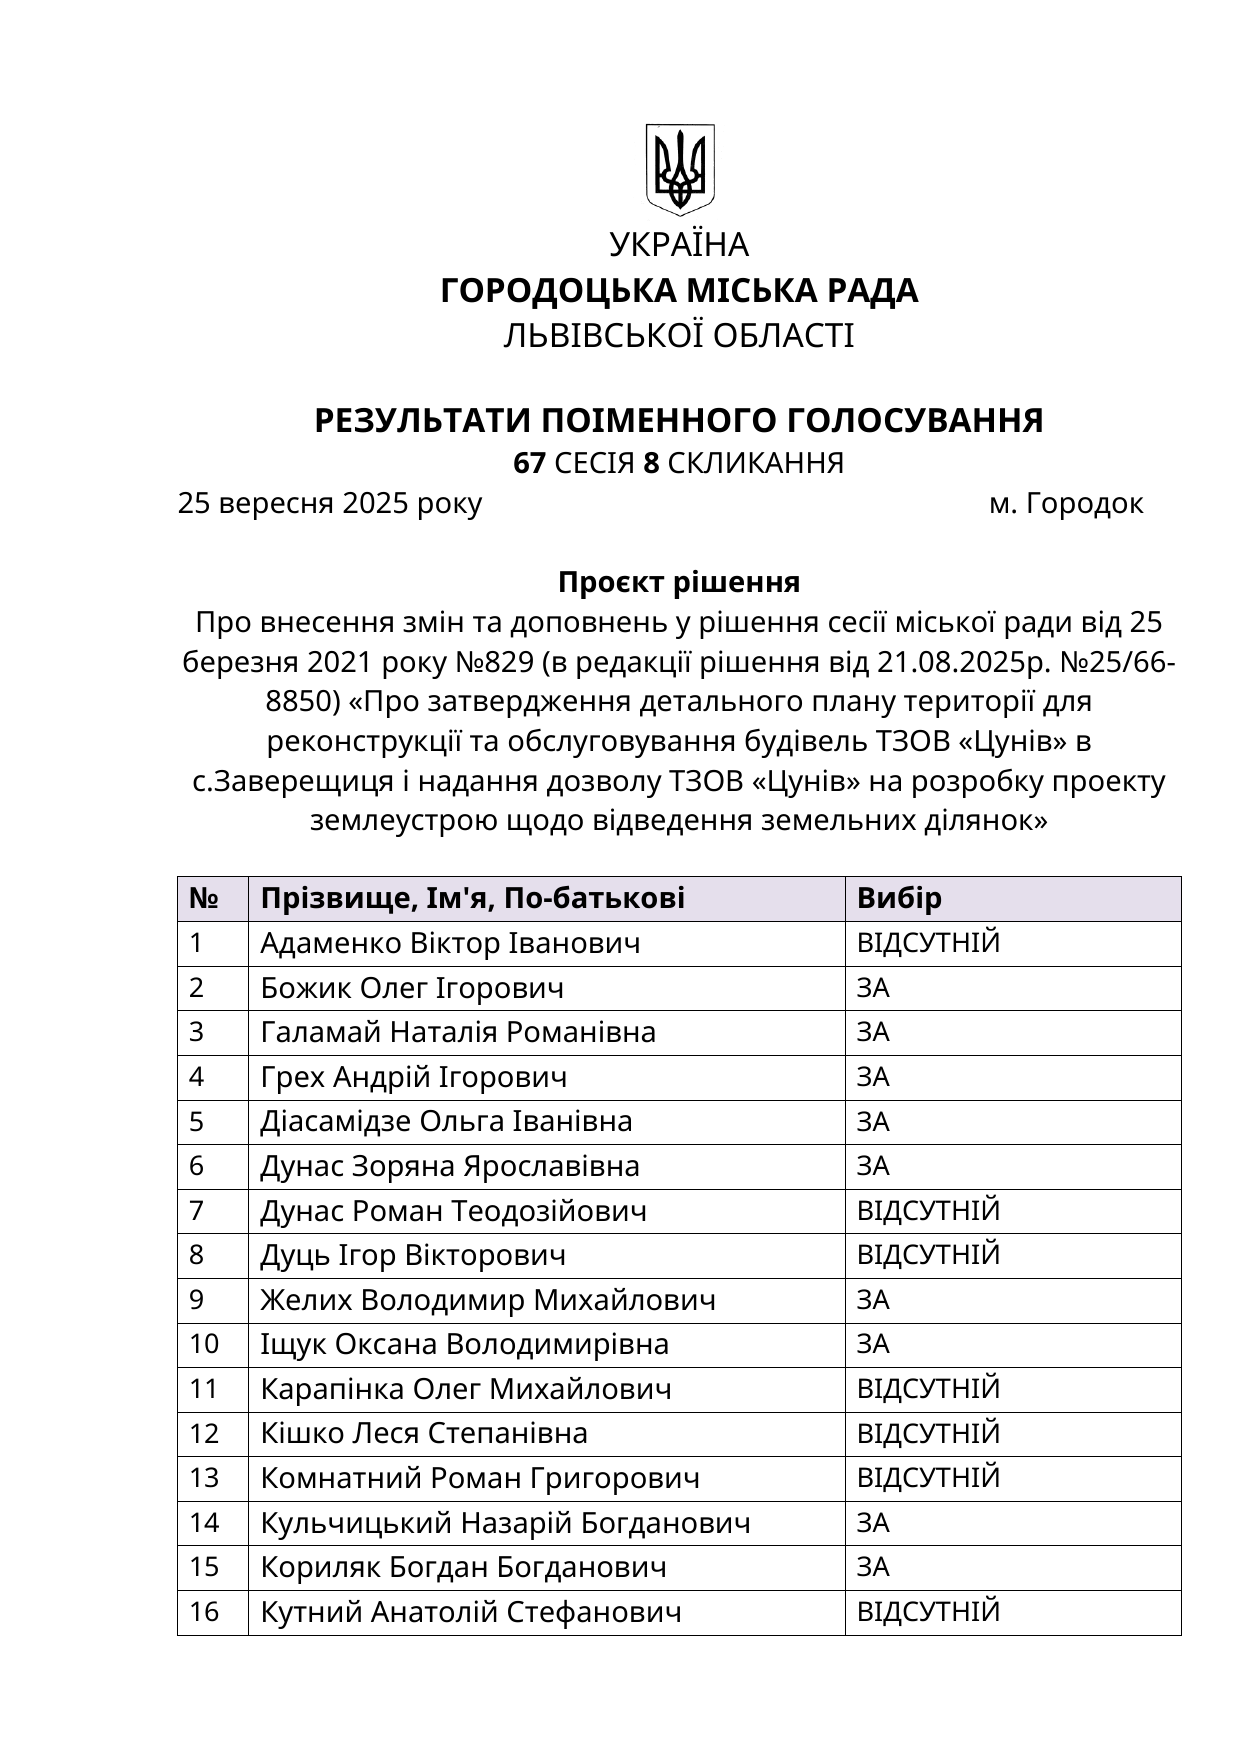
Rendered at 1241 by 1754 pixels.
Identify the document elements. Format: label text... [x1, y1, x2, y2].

table_cell ЗА [846, 1546, 1181, 1590]
table_header № [178, 877, 248, 921]
table_cell Дуць Ігор Вікторович [249, 1234, 845, 1278]
table_cell Дунас Роман Теодозійович [249, 1190, 845, 1233]
table_cell ЗА [846, 1324, 1181, 1367]
table_cell Кульчицький Назарій Богданович [249, 1502, 845, 1545]
text 25 вересня 2025 року м. Городок [177, 482, 1181, 522]
table_cell ЗА [846, 1279, 1181, 1322]
table_cell ЗА [846, 1101, 1181, 1144]
table_cell ЗА [846, 1502, 1181, 1545]
table_cell 6 [178, 1145, 248, 1189]
table_cell Адаменко Віктор Іванович [249, 922, 845, 966]
table_cell Грех Андрій Ігорович [249, 1056, 845, 1099]
table_cell 2 [178, 967, 248, 1010]
table_header Прізвище, Ім'я, По-батькові [249, 877, 845, 921]
table_cell 15 [178, 1546, 248, 1590]
table_cell Діасамідзе Ольга Іванівна [249, 1101, 845, 1144]
text Проєкт рішення [177, 561, 1181, 601]
table_cell 14 [178, 1502, 248, 1545]
table_cell 3 [178, 1011, 248, 1055]
table_cell ЗА [846, 1145, 1181, 1189]
table_cell ВІДСУТНІЙ [846, 1413, 1181, 1456]
table_cell 13 [178, 1457, 248, 1501]
table_cell Комнатний Роман Григорович [249, 1457, 845, 1501]
table_cell ВІДСУТНІЙ [846, 1368, 1181, 1412]
picture [633, 118, 726, 221]
table_cell ВІДСУТНІЙ [846, 1457, 1181, 1501]
table_cell Карапінка Олег Михайлович [249, 1368, 845, 1412]
table_cell 11 [178, 1368, 248, 1412]
table_cell 8 [178, 1234, 248, 1278]
text 67 СЕСІЯ 8 СКЛИКАННЯ [177, 442, 1181, 482]
table_cell ЗА [846, 1056, 1181, 1099]
table_cell ВІДСУТНІЙ [846, 1591, 1181, 1634]
table_cell ЗА [846, 967, 1181, 1010]
text ЛЬВІВСЬКОЇ ОБЛАСТІ [177, 312, 1181, 357]
table_cell Желих Володимир Михайлович [249, 1279, 845, 1322]
table_cell 5 [178, 1101, 248, 1144]
text УКРАЇНА [177, 221, 1181, 266]
table_cell Кориляк Богдан Богданович [249, 1546, 845, 1590]
text ГОРОДОЦЬКА МІСЬКА РАДА [177, 266, 1181, 312]
text РЕЗУЛЬТАТИ ПОІМЕННОГО ГОЛОСУВАННЯ [177, 397, 1181, 442]
table_header Вибір [846, 877, 1181, 921]
table_cell ВІДСУТНІЙ [846, 922, 1181, 966]
table_cell Іщук Оксана Володимирівна [249, 1324, 845, 1367]
table_cell Кішко Леся Степанівна [249, 1413, 845, 1456]
table_cell 4 [178, 1056, 248, 1099]
table_cell 9 [178, 1279, 248, 1322]
table_cell ЗА [846, 1011, 1181, 1055]
text Про внесення змін та доповнень у рішення сесії міської ради від 25 березня 2021 року №829 (в редакції рішення від 21.08.2025р. №25/66-8850) «Про затвердження детального плану території для реконструкції та обслуговування будівель ТЗОВ «Цунів» в с.Заверещиця і надання дозволу ТЗОВ «Цунів» на розробку проекту землеустрою щодо відведення земельних ділянок» [177, 601, 1181, 839]
table_cell ВІДСУТНІЙ [846, 1190, 1181, 1233]
table_cell Кутний Анатолій Стефанович [249, 1591, 845, 1634]
table_cell 12 [178, 1413, 248, 1456]
table_cell Галамай Наталія Романівна [249, 1011, 845, 1055]
table_cell Дунас Зоряна Ярославівна [249, 1145, 845, 1189]
table_cell 1 [178, 922, 248, 966]
table_cell 7 [178, 1190, 248, 1233]
table_cell 10 [178, 1324, 248, 1367]
table_cell 16 [178, 1591, 248, 1634]
table_cell Божик Олег Ігорович [249, 967, 845, 1010]
table_cell ВІДСУТНІЙ [846, 1234, 1181, 1278]
